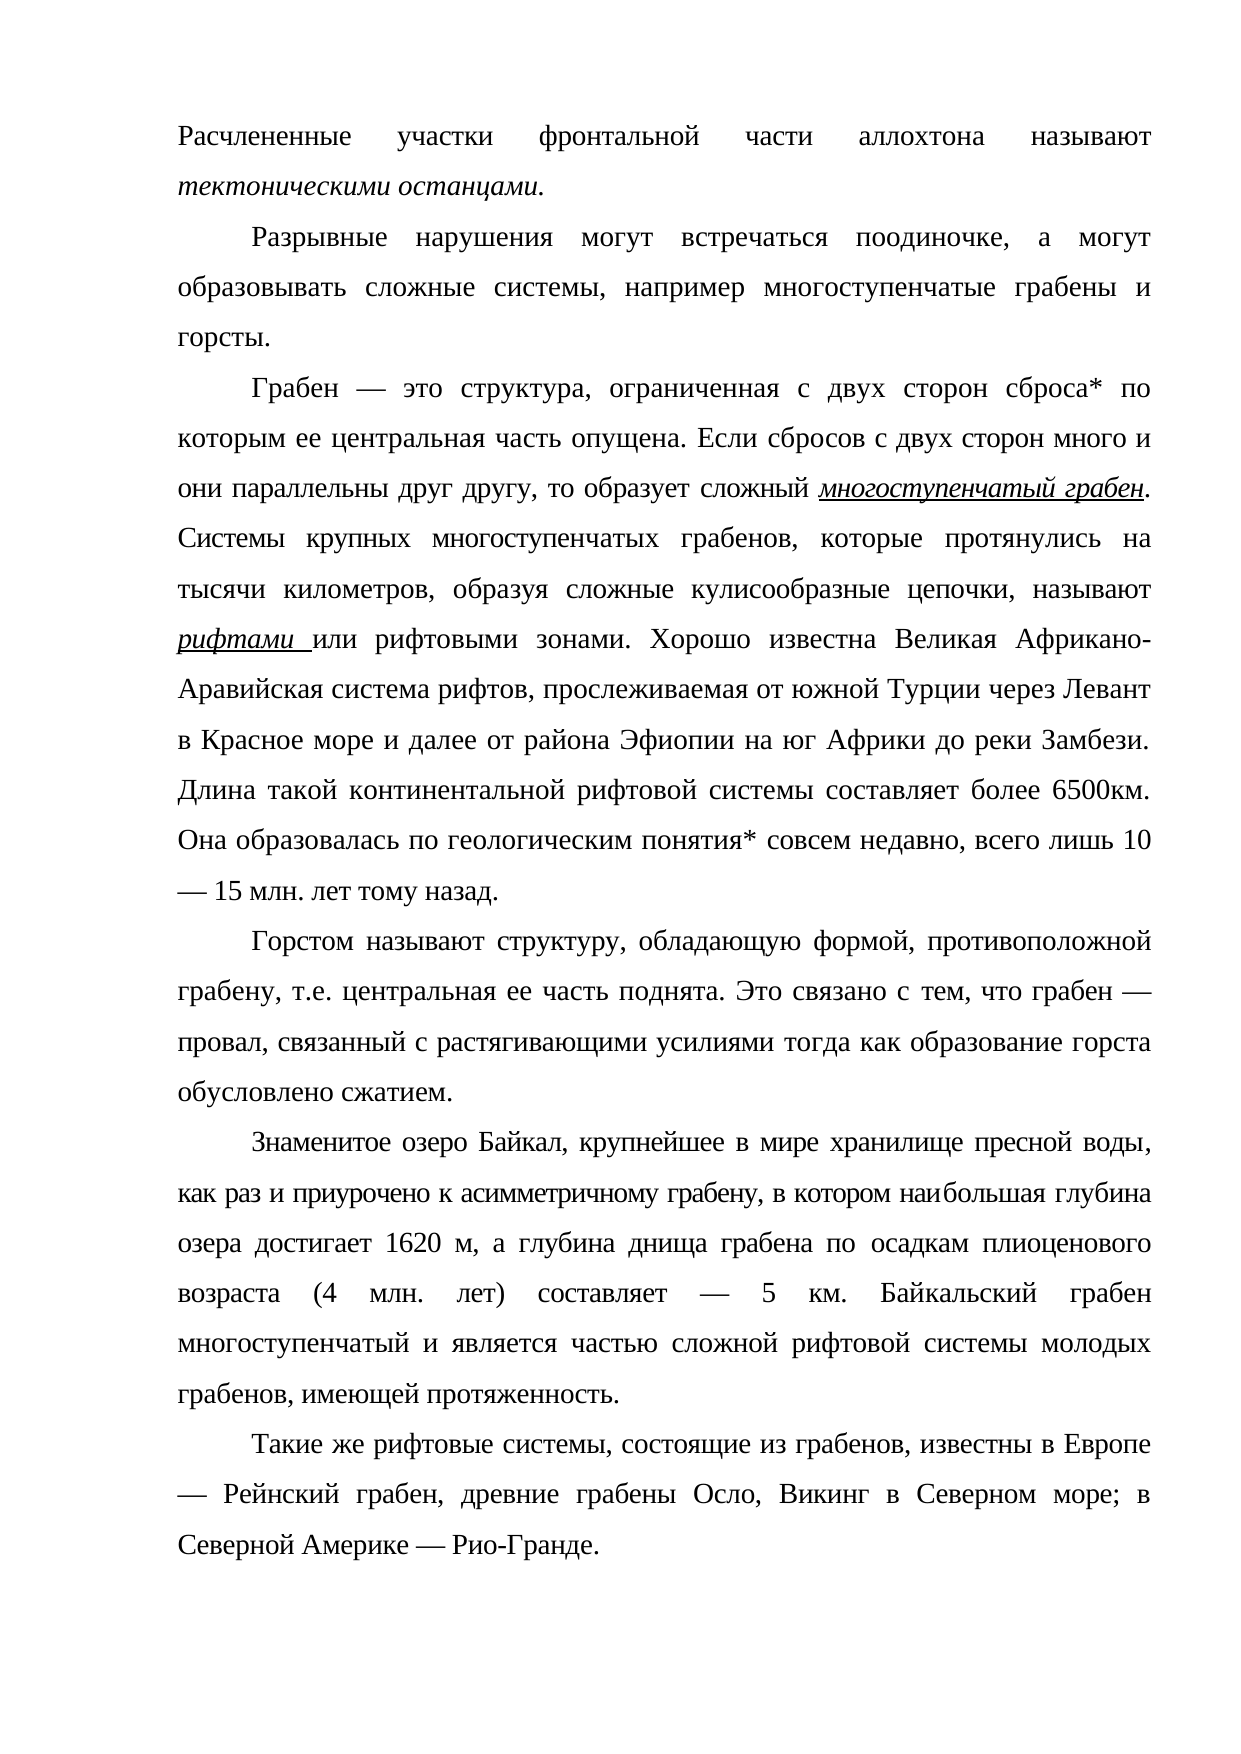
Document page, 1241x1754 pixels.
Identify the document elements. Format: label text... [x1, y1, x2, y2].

text Грабен — это структура, ограниченная с двух сторон сброса* по которым ее центральная часть опущена. Если сбросов с двух сторон много и они параллельны друг другу, то образует сложный многоступенчатый грабен. Системы крупных многоступенчатых грабенов, которые протянулись на тысячи километров, образуя сложные кулисообразные цепочки, называют рифтами или рифтовыми зонами. Хорошо известна Великая Африкано-Аравийская система рифтов, прослеживаемая от южной Турции через Левант в Красное море и далее от района Эфиопии на юг Африки до реки Замбези. Длина такой континентальной рифтовой системы составляет более 6500км. Она образовалась по геологическим понятия* совсем недавно, всего лишь 10 — 15 млн. лет тому назад. [177, 370, 1152, 906]
text Горстом называют структуру, обладающую формой, противоположной грабену, т.е. центральная ее часть поднята. Это связано с тем, что грабен — провал, связанный с растягивающими усилиями тогда как образование горста обусловлено сжатием. [177, 923, 1152, 1108]
text Такие же рифтовые системы, состоящие из грабенов, известны в Европе — Рейнский грабен, древние грабены Осло, Викинг в Северном море; в Северной Америке — Рио-Гранде. [177, 1426, 1152, 1560]
text Знаменитое озеро Байкал, крупнейшее в мире хранилище пресной воды, как раз и приурочено к асимметричному грабену, в котором наибольшая глубина озера достигает , а глубина днища грабена по осадкам плиоценового возраста (4 млн. лет) составляет — . Байкальский грабен многоступенчатый и является частью сложной рифтовой системы молодых грабенов, имеющей протяженность. [177, 1124, 1152, 1409]
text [177, 118, 1152, 202]
text Разрывные нарушения могут встречаться поодиночке, а могут образовывать сложные системы, например многоступенчатые грабены и горсты. [177, 219, 1152, 353]
